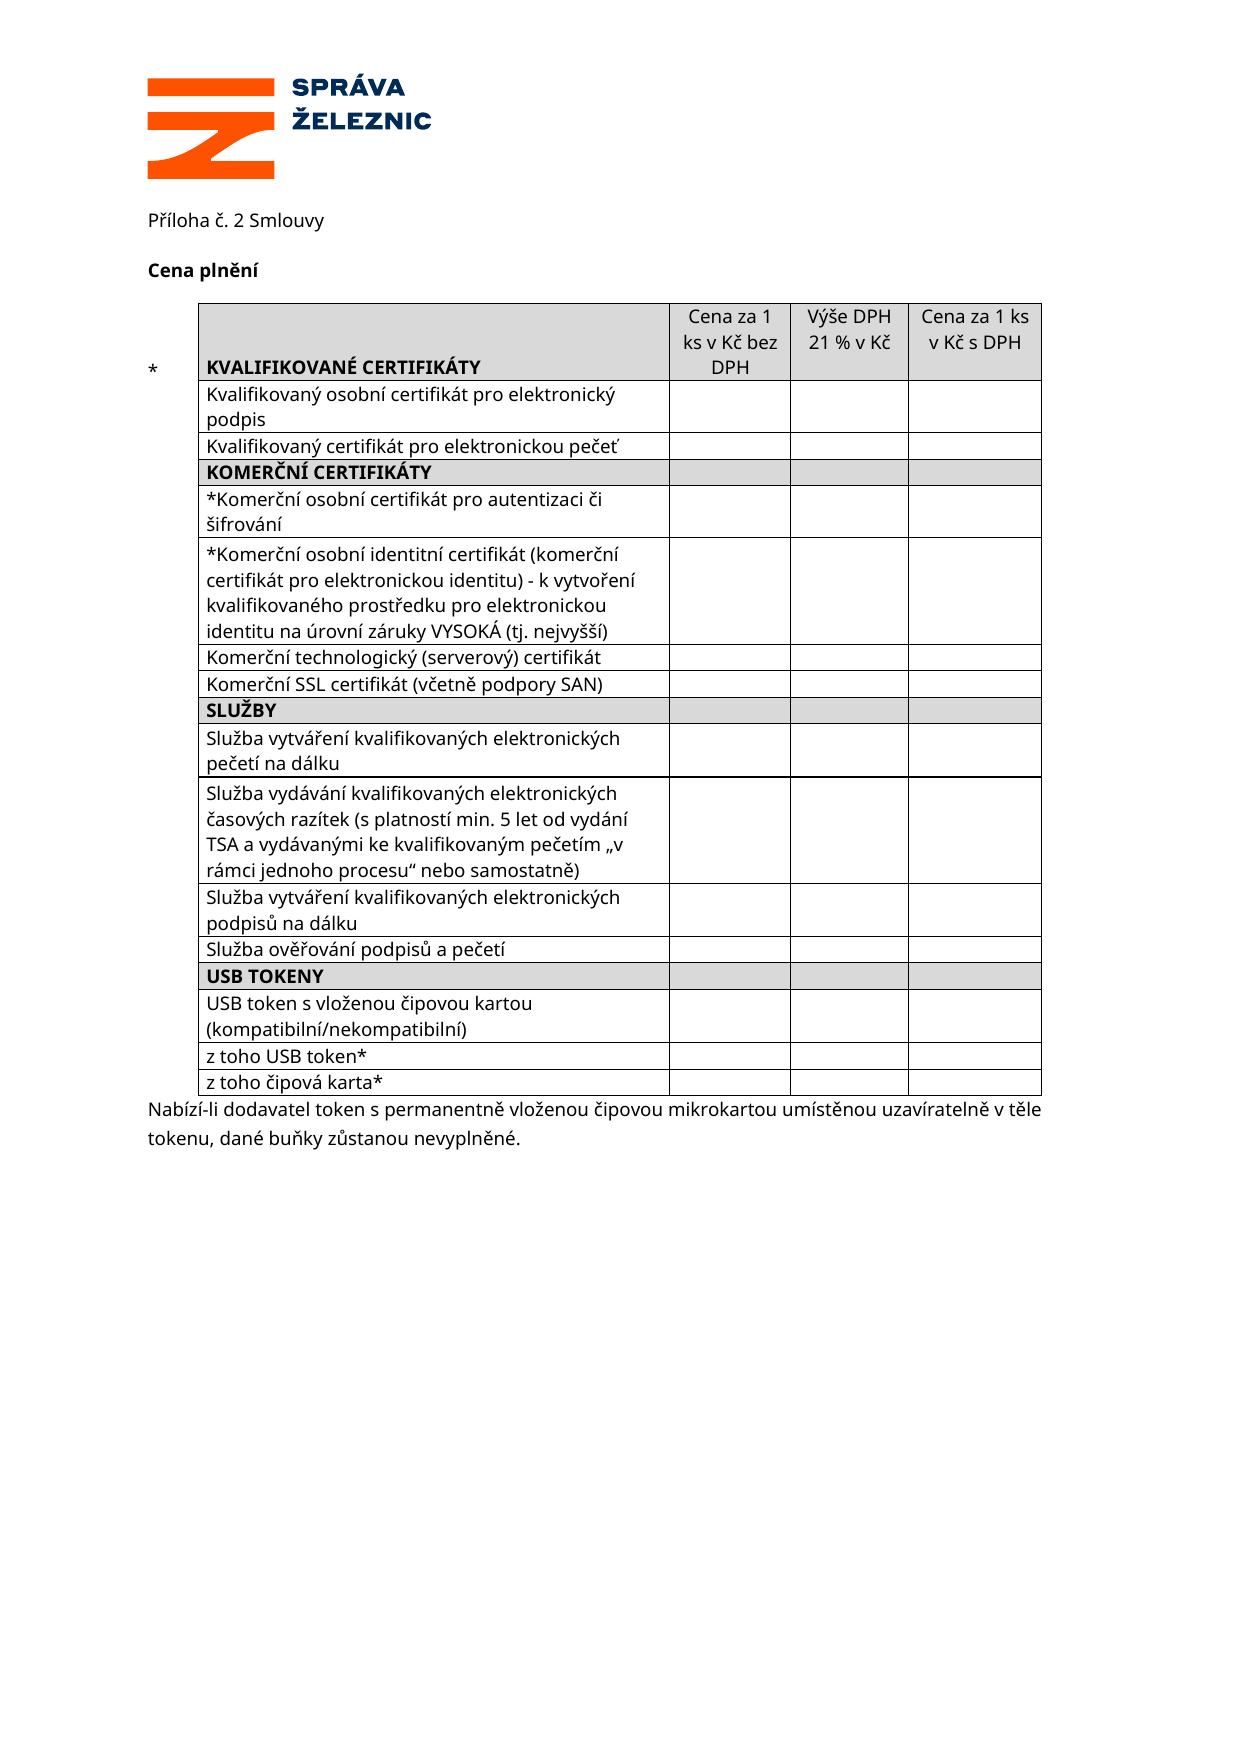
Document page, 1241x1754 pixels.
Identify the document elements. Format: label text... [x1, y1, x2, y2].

table_cell [909, 937, 1041, 962]
table_cell Kvalifikovaný certifikát pro elektronickou pečeť [199, 433, 669, 459]
table_cell [791, 433, 908, 459]
table_cell [791, 486, 908, 537]
table_cell USB token s vloženou čipovou kartou (kompatibilní/nekompatibilní) [199, 990, 669, 1042]
table_cell [909, 381, 1041, 432]
table_cell [791, 963, 908, 989]
table_cell *Komerční osobní certifikát pro autentizaci či šifrování [199, 486, 669, 537]
table_header Výše DPH 21 % v Kč [791, 304, 908, 380]
table_header Cena za 1 ks v Kč s DPH [909, 304, 1041, 380]
table_cell z toho USB token* [199, 1043, 669, 1068]
table_cell [909, 1070, 1041, 1095]
table_cell [670, 990, 790, 1042]
table_cell [909, 433, 1041, 459]
text Cena plnění [148, 257, 827, 283]
table_cell [670, 460, 790, 485]
table_header KVALIFIKOVANÉ CERTIFIKÁTY [199, 304, 669, 380]
table_cell [670, 963, 790, 989]
table_cell [909, 698, 1041, 723]
table_cell [909, 1043, 1041, 1068]
text * Nabízí-li dodavatel token s permanentně vloženou čipovou mikrokartou umístěnou uzavíratelně v těle tokenu, dané buňky zůstanou nevyplněné. [148, 358, 1093, 1151]
table_cell Komerční technologický (serverový) certifikát [199, 645, 669, 670]
table_cell [791, 460, 908, 485]
table_cell [670, 381, 790, 432]
table_cell [909, 671, 1041, 697]
table_cell [791, 990, 908, 1042]
table_cell [670, 698, 790, 723]
table_cell *Komerční osobní identitní certifikát (komerční certifikát pro elektronickou identitu) - k vytvoření kvalifikovaného prostředku pro elektronickou identitu na úrovní záruky VYSOKÁ (tj. nejvyšší) [199, 538, 669, 643]
table_cell [791, 884, 908, 936]
table_cell [791, 937, 908, 962]
table_cell [670, 645, 790, 670]
table_cell [670, 937, 790, 962]
table_cell [909, 486, 1041, 537]
table_cell KOMERČNÍ CERTIFIKÁTY [199, 460, 669, 485]
table_cell [791, 1043, 908, 1068]
table_cell Komerční SSL certifikát (včetně podpory SAN) [199, 671, 669, 697]
table_cell [791, 381, 908, 432]
table_cell [670, 1070, 790, 1095]
table_cell Služba vydávání kvalifikovaných elektronických časových razítek (s platností min. 5 let od vydání TSA a vydávanými ke kvalifikovaným pečetím „v rámci jednoho procesu“ nebo samostatně) [199, 778, 669, 883]
table_cell [909, 460, 1041, 485]
table_cell Kvalifikovaný osobní certifikát pro elektronický podpis [199, 381, 669, 432]
table_cell [791, 1070, 908, 1095]
table_cell [791, 778, 908, 883]
table_cell [791, 645, 908, 670]
table_cell USB TOKENY [199, 963, 669, 989]
table_cell SLUŽBY [199, 698, 669, 723]
table_cell [670, 778, 790, 883]
table_cell [670, 671, 790, 697]
table_cell Služba vytváření kvalifikovaných elektronických pečetí na dálku [199, 724, 669, 776]
table_cell [670, 433, 790, 459]
table_cell [791, 698, 908, 723]
table_cell Služba vytváření kvalifikovaných elektronických podpisů na dálku [199, 884, 669, 936]
table_cell [791, 671, 908, 697]
table_cell [909, 884, 1041, 936]
table_cell [670, 538, 790, 643]
text Příloha č. 2 Smlouvy [148, 207, 827, 232]
table_cell [909, 724, 1041, 776]
table_cell [909, 963, 1041, 989]
table_cell z toho čipová karta* [199, 1070, 669, 1095]
table_header Cena za 1 ks v Kč bez DPH [670, 304, 790, 380]
table_cell [909, 538, 1041, 643]
table_cell [670, 724, 790, 776]
table_cell [909, 645, 1041, 670]
table_cell Služba ověřování podpisů a pečetí [199, 937, 669, 962]
table_cell [670, 486, 790, 537]
table_cell [791, 538, 908, 643]
table_cell [909, 990, 1041, 1042]
table_cell [909, 778, 1041, 883]
table_cell [670, 1043, 790, 1068]
table_cell [791, 724, 908, 776]
table_cell [670, 884, 790, 936]
